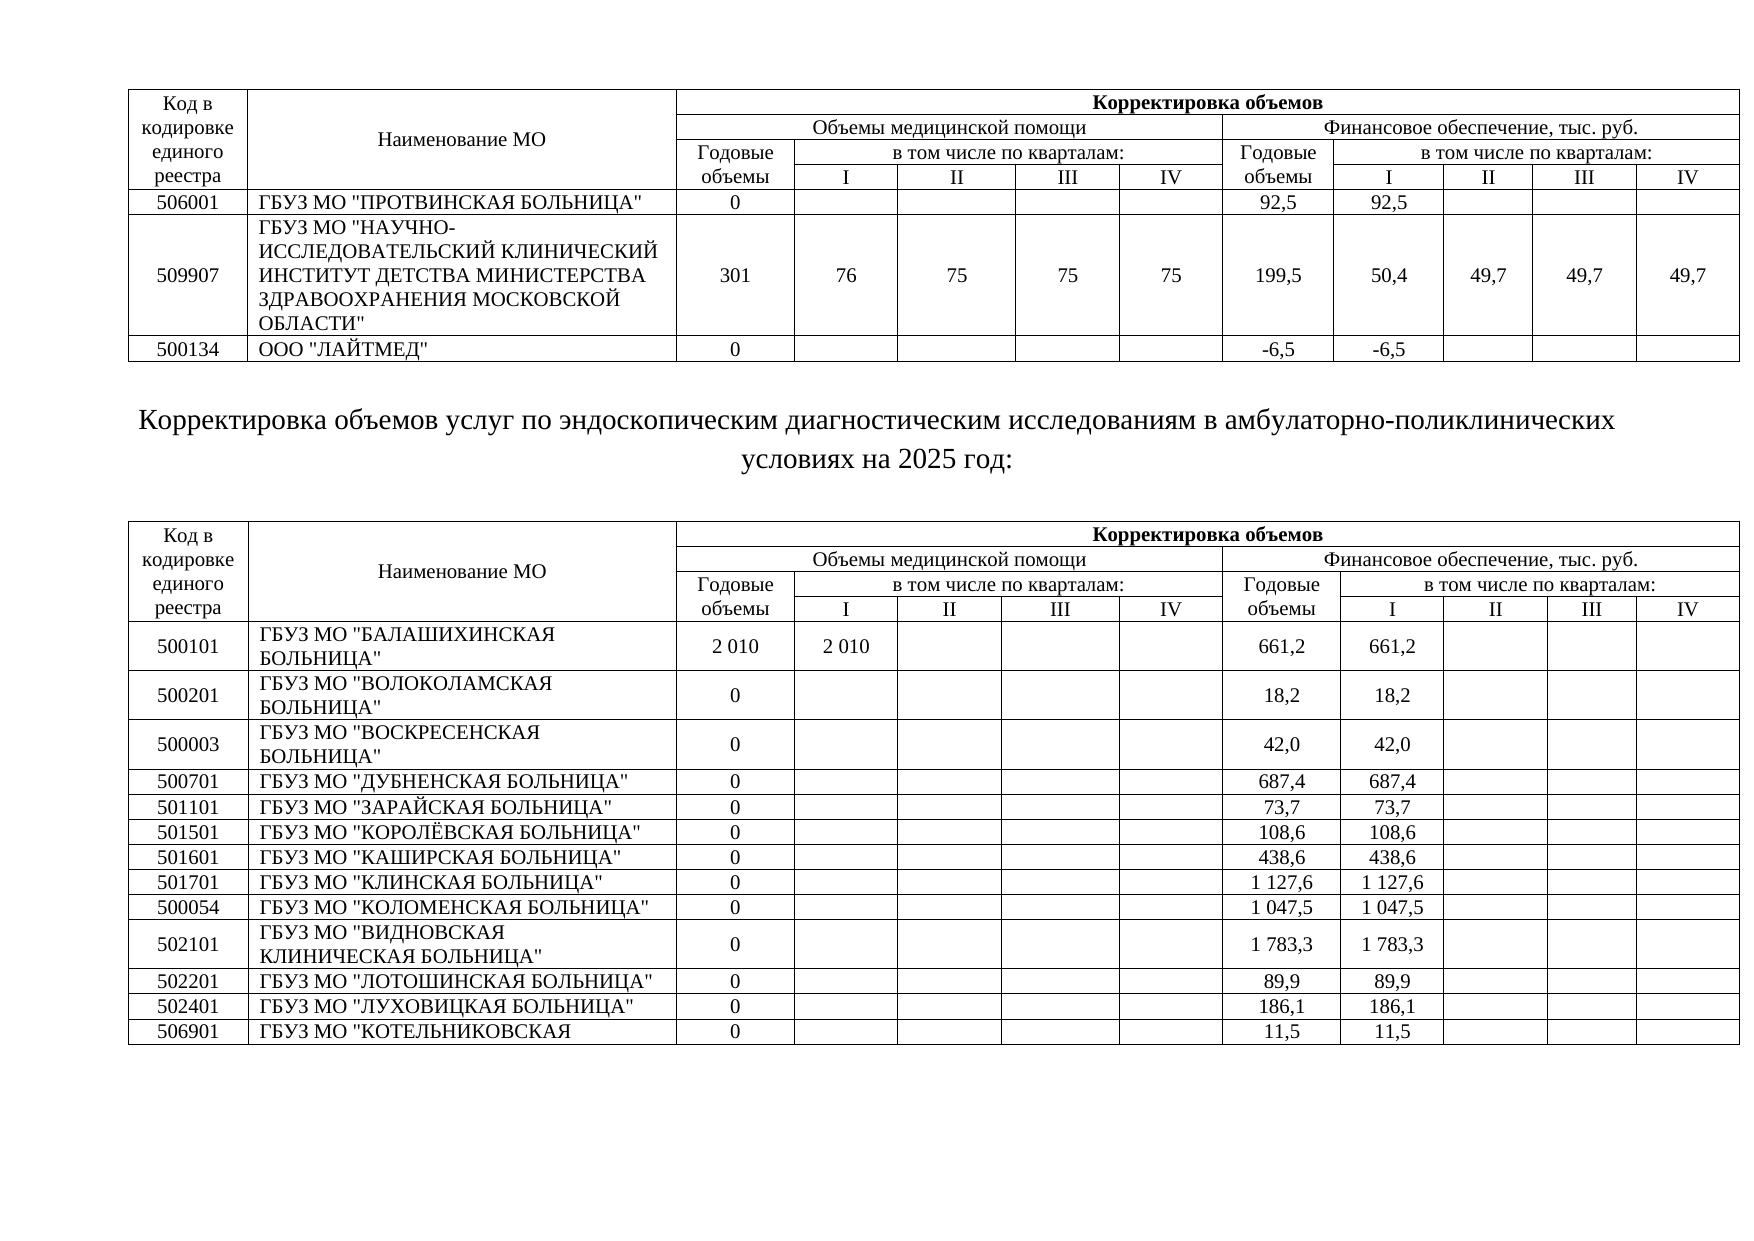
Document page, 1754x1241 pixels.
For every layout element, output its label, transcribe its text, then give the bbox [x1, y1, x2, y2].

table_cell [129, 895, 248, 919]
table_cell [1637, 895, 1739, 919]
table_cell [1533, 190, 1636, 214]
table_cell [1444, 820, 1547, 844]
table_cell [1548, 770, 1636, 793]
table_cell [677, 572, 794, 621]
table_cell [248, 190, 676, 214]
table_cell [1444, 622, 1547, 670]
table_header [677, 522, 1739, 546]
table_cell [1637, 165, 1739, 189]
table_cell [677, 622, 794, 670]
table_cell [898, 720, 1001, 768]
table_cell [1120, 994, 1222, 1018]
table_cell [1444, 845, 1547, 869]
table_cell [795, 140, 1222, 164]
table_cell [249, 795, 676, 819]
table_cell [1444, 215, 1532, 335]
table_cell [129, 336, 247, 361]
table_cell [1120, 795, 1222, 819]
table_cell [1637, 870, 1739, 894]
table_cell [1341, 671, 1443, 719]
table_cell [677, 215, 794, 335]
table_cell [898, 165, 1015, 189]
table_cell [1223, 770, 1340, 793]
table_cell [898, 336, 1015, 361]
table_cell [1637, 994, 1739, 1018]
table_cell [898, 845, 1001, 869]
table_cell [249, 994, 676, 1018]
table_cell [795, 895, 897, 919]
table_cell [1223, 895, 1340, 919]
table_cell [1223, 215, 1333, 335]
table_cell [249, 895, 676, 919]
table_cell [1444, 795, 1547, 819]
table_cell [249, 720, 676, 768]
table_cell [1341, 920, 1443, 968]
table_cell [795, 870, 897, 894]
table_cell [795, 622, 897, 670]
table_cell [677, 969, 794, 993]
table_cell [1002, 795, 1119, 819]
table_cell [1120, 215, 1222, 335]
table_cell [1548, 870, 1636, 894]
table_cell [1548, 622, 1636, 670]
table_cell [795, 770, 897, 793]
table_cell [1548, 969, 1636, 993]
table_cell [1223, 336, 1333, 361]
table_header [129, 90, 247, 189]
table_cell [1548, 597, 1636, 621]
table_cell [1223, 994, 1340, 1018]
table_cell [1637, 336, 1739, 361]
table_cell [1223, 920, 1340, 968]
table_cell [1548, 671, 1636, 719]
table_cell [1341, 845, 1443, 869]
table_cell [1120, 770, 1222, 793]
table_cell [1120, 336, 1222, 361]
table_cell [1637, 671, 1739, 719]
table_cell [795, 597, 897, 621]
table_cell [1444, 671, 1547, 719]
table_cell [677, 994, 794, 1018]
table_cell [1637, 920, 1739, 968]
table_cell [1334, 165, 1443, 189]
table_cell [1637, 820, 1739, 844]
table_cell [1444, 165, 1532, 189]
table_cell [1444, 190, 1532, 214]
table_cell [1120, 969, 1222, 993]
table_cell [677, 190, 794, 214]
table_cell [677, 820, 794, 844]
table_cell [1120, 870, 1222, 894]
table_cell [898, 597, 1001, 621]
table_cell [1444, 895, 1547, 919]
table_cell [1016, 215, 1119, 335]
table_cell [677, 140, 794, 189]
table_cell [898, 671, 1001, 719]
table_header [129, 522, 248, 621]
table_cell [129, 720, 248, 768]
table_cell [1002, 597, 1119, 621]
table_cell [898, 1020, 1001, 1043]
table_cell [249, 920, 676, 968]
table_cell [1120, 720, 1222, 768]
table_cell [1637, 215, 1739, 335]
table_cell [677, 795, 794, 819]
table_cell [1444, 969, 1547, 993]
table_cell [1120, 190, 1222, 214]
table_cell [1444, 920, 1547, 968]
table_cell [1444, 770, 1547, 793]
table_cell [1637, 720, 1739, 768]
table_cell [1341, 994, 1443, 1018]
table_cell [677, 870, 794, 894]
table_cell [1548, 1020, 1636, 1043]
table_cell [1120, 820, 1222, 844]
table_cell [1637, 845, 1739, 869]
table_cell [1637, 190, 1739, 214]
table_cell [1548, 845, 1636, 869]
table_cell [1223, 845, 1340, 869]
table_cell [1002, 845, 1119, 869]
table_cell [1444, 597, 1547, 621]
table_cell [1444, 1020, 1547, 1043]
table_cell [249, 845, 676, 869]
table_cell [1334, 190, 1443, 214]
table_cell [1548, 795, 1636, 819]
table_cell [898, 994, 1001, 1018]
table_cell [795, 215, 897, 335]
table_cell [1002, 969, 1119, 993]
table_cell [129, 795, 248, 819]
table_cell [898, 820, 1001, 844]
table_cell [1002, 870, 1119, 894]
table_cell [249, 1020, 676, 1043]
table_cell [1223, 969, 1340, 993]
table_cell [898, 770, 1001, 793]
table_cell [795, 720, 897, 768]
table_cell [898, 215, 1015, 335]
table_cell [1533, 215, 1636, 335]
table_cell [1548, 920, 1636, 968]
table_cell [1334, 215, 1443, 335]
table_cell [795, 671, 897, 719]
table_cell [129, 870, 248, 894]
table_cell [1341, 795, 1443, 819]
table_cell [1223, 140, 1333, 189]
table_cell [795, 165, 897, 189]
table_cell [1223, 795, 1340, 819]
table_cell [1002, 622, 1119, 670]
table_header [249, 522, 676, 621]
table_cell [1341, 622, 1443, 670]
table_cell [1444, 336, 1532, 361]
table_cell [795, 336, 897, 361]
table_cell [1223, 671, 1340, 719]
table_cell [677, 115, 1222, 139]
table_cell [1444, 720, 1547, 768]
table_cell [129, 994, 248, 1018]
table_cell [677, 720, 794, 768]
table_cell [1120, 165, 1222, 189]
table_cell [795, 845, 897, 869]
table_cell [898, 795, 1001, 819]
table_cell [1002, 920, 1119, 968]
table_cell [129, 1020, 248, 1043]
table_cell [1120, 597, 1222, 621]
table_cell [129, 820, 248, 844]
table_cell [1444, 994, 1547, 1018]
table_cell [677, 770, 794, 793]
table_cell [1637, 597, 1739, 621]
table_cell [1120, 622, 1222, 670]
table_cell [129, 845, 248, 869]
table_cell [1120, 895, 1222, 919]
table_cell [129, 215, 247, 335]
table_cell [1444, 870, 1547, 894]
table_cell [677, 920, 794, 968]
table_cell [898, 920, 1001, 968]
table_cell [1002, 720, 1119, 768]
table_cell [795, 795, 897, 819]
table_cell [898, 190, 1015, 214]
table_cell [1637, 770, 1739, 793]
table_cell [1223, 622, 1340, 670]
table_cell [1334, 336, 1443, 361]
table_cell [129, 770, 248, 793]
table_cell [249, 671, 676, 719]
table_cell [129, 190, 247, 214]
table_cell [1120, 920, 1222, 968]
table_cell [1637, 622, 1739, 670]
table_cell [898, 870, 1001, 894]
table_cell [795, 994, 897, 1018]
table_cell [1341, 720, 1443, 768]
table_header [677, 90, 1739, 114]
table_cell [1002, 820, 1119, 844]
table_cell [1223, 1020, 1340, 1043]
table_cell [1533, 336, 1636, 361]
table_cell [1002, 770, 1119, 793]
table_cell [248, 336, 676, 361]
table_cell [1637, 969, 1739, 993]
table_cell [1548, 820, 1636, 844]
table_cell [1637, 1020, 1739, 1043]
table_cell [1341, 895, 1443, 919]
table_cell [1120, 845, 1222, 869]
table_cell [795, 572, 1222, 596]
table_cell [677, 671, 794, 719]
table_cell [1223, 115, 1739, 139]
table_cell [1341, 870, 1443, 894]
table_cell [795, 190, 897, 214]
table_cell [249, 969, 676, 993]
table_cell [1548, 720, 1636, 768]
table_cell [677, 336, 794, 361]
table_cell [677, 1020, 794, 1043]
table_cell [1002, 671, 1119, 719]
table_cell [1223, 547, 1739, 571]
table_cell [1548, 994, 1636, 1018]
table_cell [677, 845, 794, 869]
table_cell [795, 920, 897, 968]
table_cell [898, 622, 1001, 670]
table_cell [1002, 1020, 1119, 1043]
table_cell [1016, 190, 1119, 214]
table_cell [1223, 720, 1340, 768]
text Корректировка объемов услуг по эндоскопическим диагностическим исследованиям в амбулаторно-поликлинических условиях на 2025 год: [118, 402, 1636, 474]
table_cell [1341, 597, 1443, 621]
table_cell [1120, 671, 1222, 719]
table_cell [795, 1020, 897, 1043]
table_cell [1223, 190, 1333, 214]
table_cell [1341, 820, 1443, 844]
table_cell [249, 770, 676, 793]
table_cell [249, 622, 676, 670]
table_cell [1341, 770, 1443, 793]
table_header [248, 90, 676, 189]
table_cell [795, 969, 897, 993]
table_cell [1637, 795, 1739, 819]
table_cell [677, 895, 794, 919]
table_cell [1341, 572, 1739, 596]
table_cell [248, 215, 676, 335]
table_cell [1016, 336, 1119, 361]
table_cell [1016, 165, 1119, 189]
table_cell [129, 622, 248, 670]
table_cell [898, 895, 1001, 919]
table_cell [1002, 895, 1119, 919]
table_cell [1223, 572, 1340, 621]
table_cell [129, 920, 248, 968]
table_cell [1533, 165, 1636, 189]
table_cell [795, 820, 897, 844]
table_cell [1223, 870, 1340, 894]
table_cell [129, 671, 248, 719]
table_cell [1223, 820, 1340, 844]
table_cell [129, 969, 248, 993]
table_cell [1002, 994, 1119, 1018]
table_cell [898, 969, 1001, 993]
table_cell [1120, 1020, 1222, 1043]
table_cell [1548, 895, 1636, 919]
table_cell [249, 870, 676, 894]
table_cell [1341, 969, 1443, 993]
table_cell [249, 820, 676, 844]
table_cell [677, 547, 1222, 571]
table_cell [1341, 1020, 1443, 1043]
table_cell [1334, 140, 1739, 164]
